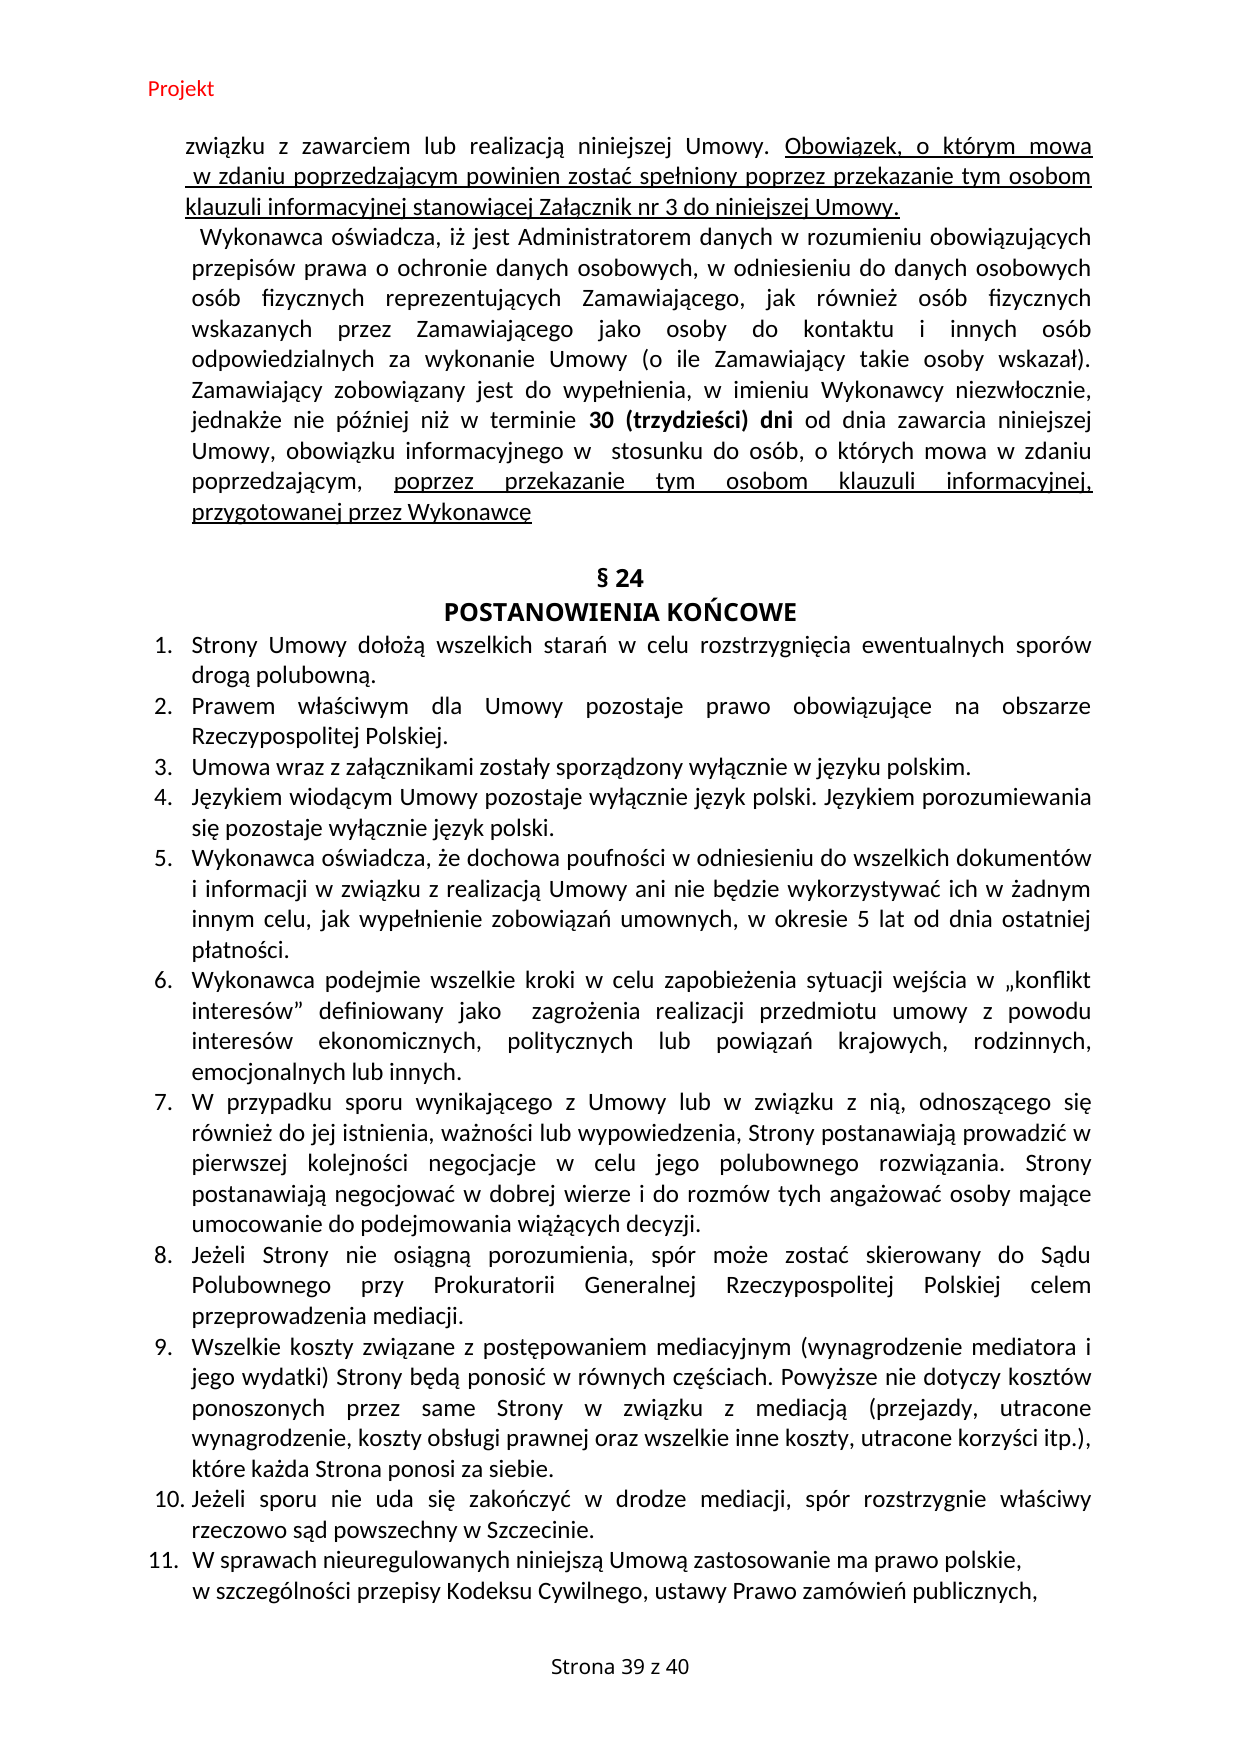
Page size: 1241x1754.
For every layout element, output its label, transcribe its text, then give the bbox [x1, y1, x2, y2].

text Wykonawca oświadcza, iż jest Administratorem danych w rozumieniu obowiązujących przepisów prawa o ochronie danych osobowych, w odniesieniu do danych osobowych osób fizycznych reprezentujących Zamawiającego, jak również osób fizycznych wskazanych przez Zamawiającego jako osoby do kontaktu i innych osób odpowiedzialnych za wykonanie Umowy (o ile Zamawiający takie osoby wskazał). Zamawiający zobowiązany jest do wypełnienia, w imieniu Wykonawcy niezwłocznie, jednakże nie później niż w terminie 30 (trzydzieści) dni od dnia zawarcia niniejszej Umowy, obowiązku informacyjnego w stosunku do osób, o których mowa w zdaniu poprzedzającym, poprzez przekazanie tym osobom klauzuli informacyjnej, przygotowanej przez Wykonawcę [191, 221, 1093, 527]
list Jeżeli sporu nie uda się zakończyć w drodze mediacji, spór rozstrzygnie właściwy rzeczowo sąd powszechny w Szczecinie. [154, 1483, 1093, 1544]
list Wykonawca oświadcza, że dochowa poufności w odniesieniu do wszelkich dokumentów i informacji w związku z realizacją Umowy ani nie będzie wykorzystywać ich w żadnym innym celu, jak wypełnienie zobowiązań umownych, w okresie 5 lat od dnia ostatniej płatności. [154, 842, 1093, 964]
list Jeżeli Strony nie osiągną porozumienia, spór może zostać skierowany do Sądu Polubownego przy Prokuratorii Generalnej Rzeczypospolitej Polskiej celem przeprowadzenia mediacji. [154, 1239, 1093, 1331]
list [148, 1544, 1093, 1605]
text § 24 [148, 561, 1093, 595]
list Strony Umowy dołożą wszelkich starań w celu rozstrzygnięcia ewentualnych sporów drogą polubowną. [154, 629, 1093, 690]
list Wykonawca podejmie wszelkie kroki w celu zapobieżenia sytuacji wejścia w „konflikt interesów” definiowany jako zagrożenia realizacji przedmiotu umowy z powodu interesów ekonomicznych, politycznych lub powiązań krajowych, rodzinnych, emocjonalnych lub innych. [154, 964, 1093, 1087]
list Prawem właściwym dla Umowy pozostaje prawo obowiązujące na obszarze Rzeczypospolitej Polskiej. [154, 690, 1093, 751]
list Umowa wraz z załącznikami zostały sporządzony wyłącznie w języku polskim. [154, 751, 1093, 781]
list Językiem wiodącym Umowy pozostaje wyłącznie język polski. Językiem porozumiewania się pozostaje wyłącznie język polski. [154, 781, 1093, 842]
text POSTANOWIENIA KOŃCOWE [148, 595, 1093, 629]
list Wszelkie koszty związane z postępowaniem mediacyjnym (wynagrodzenie mediatora i jego wydatki) Strony będą ponosić w równych częściach. Powyższe nie dotyczy kosztów ponoszonych przez same Strony w związku z mediacją (przejazdy, utracone wynagrodzenie, koszty obsługi prawnej oraz wszelkie inne koszty, utracone korzyści itp.), które każda Strona ponosi za siebie. [154, 1331, 1093, 1483]
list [148, 130, 1093, 221]
list W przypadku sporu wynikającego z Umowy lub w związku z nią, odnoszącego się również do jej istnienia, ważności lub wypowiedzenia, Strony postanawiają prowadzić w pierwszej kolejności negocjacje w celu jego polubownego rozwiązania. Strony postanawiają negocjować w dobrej wierze i do rozmów tych angażować osoby mające umocowanie do podejmowania wiążących decyzji. [154, 1087, 1093, 1239]
